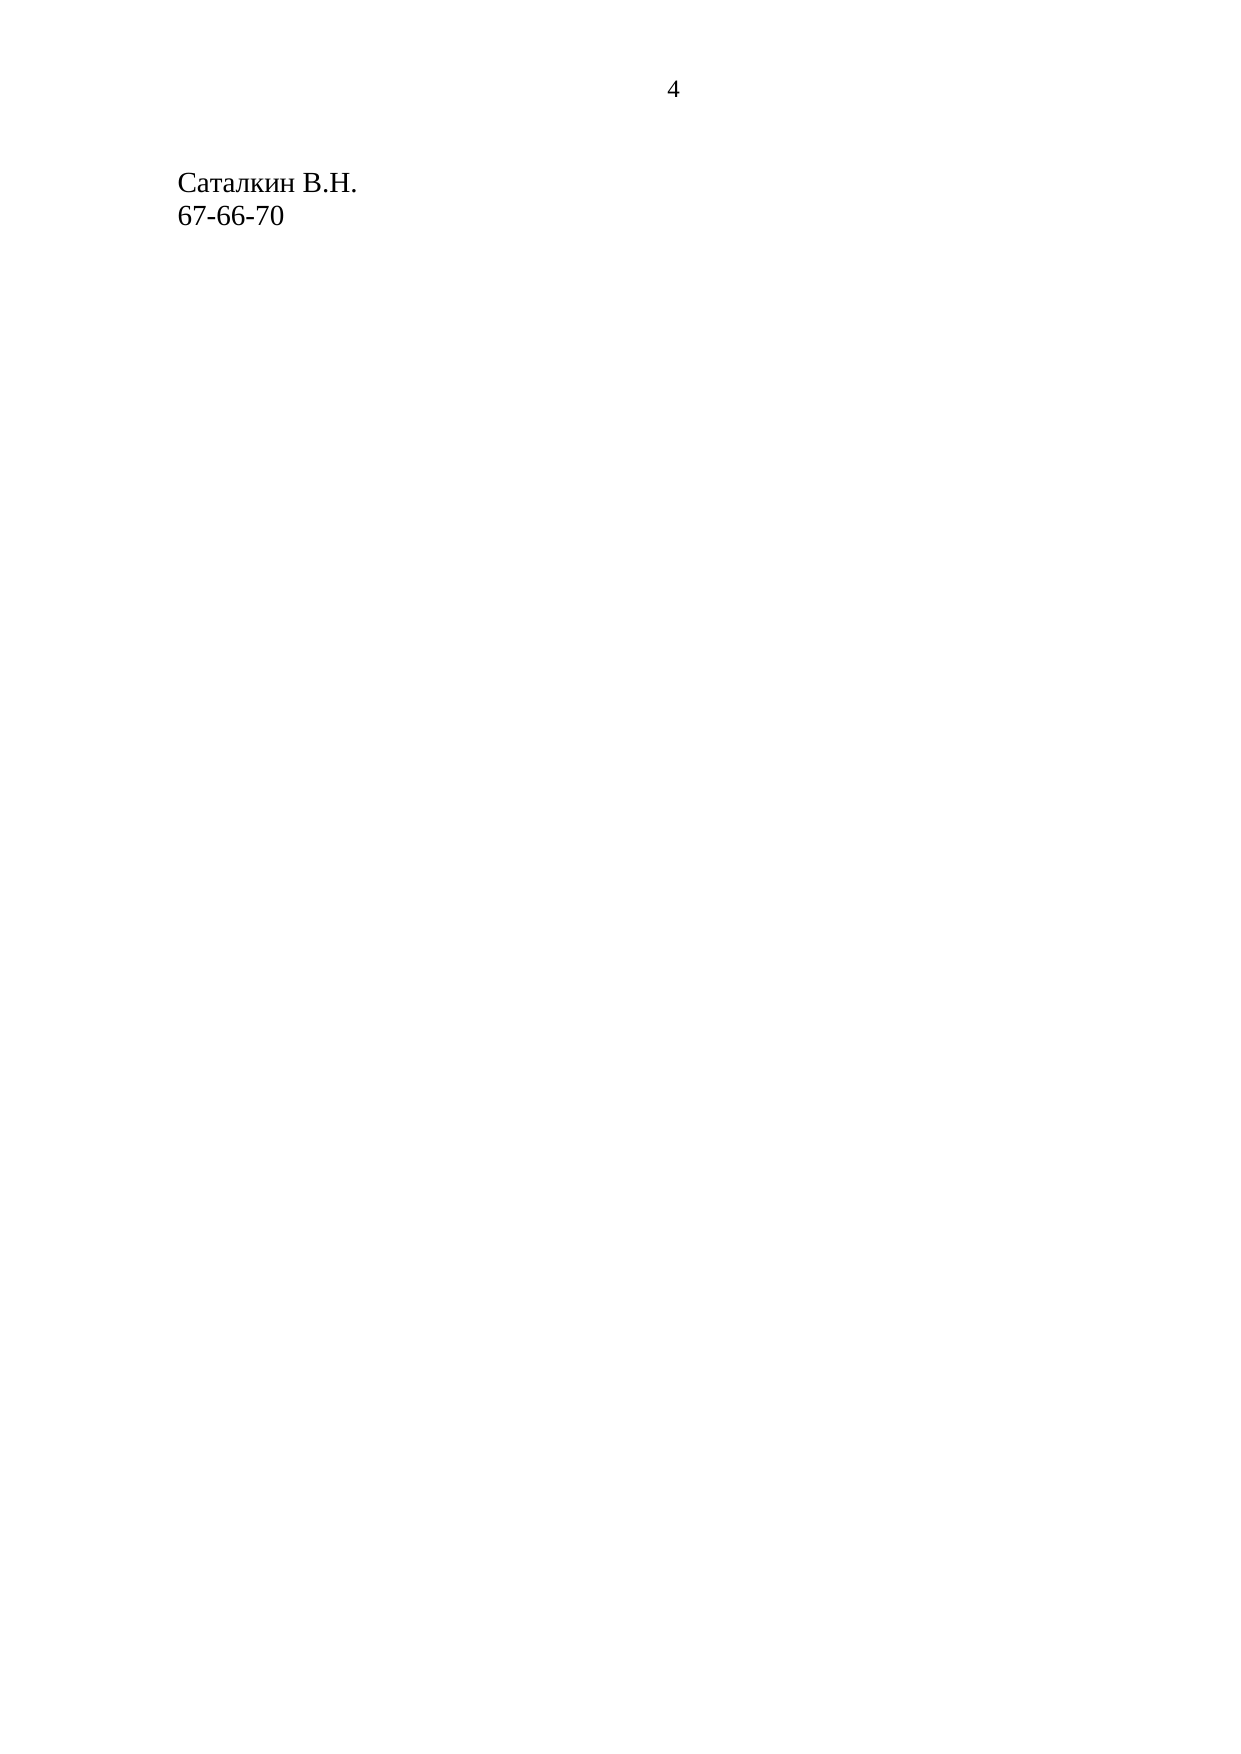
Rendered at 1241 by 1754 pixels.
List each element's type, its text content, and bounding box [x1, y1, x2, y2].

text Саталкин В.Н. [177, 165, 1169, 198]
text 67-66-70 [177, 198, 1169, 232]
